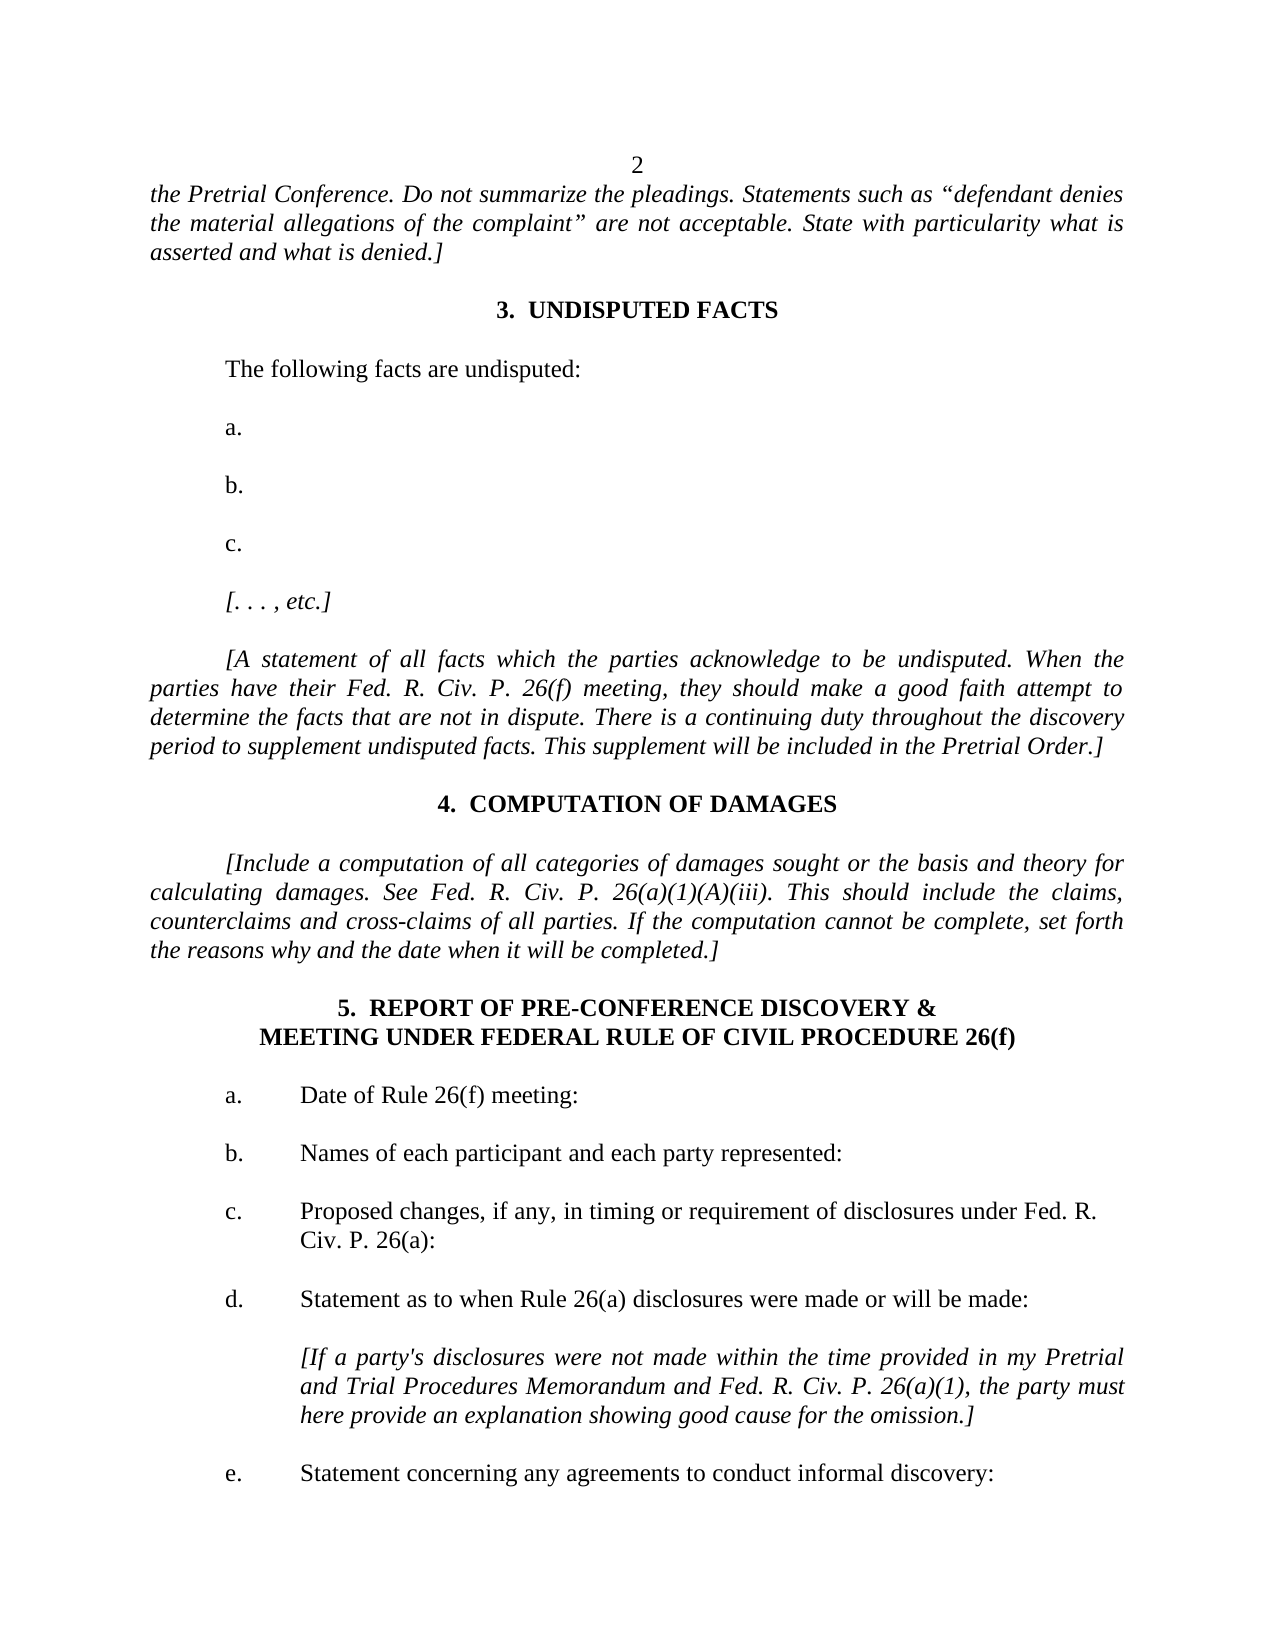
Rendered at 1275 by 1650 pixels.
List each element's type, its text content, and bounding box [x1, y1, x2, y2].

text [A statement of all facts which the parties acknowledge to be undisputed. When the parties have their Fed. R. Civ. P. 26(f) meeting, they should make a good faith attempt to determine the facts that are not in dispute. There is a continuing duty throughout the discovery period to supplement undisputed facts. This supplement will be included in the Pretrial Order.] [150, 644, 1125, 760]
text d. Statement as to when Rule 26(a) disclosures were made or will be made: [150, 1283, 1125, 1312]
text 4. COMPUTATION OF DAMAGES [150, 789, 1125, 818]
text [150, 150, 1125, 266]
text c. Proposed changes, if any, in timing or requirement of disclosures under Fed. R. Civ. P. 26(a): [150, 1196, 1125, 1254]
text [If a party's disclosures were not made within the time provided in my Pretrial and Trial Procedures Memorandum and Fed. R. Civ. P. 26(a)(1), the party must here provide an explanation showing good cause for the omission.] [300, 1342, 1125, 1429]
text a. Date of Rule 26(f) meeting: [150, 1080, 1125, 1109]
text e. Statement concerning any agreements to conduct informal discovery: [150, 1458, 1125, 1487]
text 3. UNDISPUTED FACTS [150, 295, 1125, 324]
text b. Names of each participant and each party represented: [150, 1138, 1125, 1167]
text b. [150, 470, 1125, 499]
text MEETING UNDER FEDERAL RULE OF CIVIL PROCEDURE 26(f) [150, 1022, 1125, 1051]
text [. . . , etc.] [150, 586, 1125, 615]
text a. [150, 412, 1125, 441]
text c. [150, 528, 1125, 557]
text The following facts are undisputed: [150, 353, 1125, 382]
text 5. REPORT OF PRE-CONFERENCE DISCOVERY & [150, 993, 1125, 1022]
text [Include a computation of all categories of damages sought or the basis and theory for calculating damages. See Fed. R. Civ. P. 26(a)(1)(A)(iii). This should include the claims, counterclaims and cross-claims of all parties. If the computation cannot be complete, set forth the reasons why and the date when it will be completed.] [150, 847, 1125, 964]
